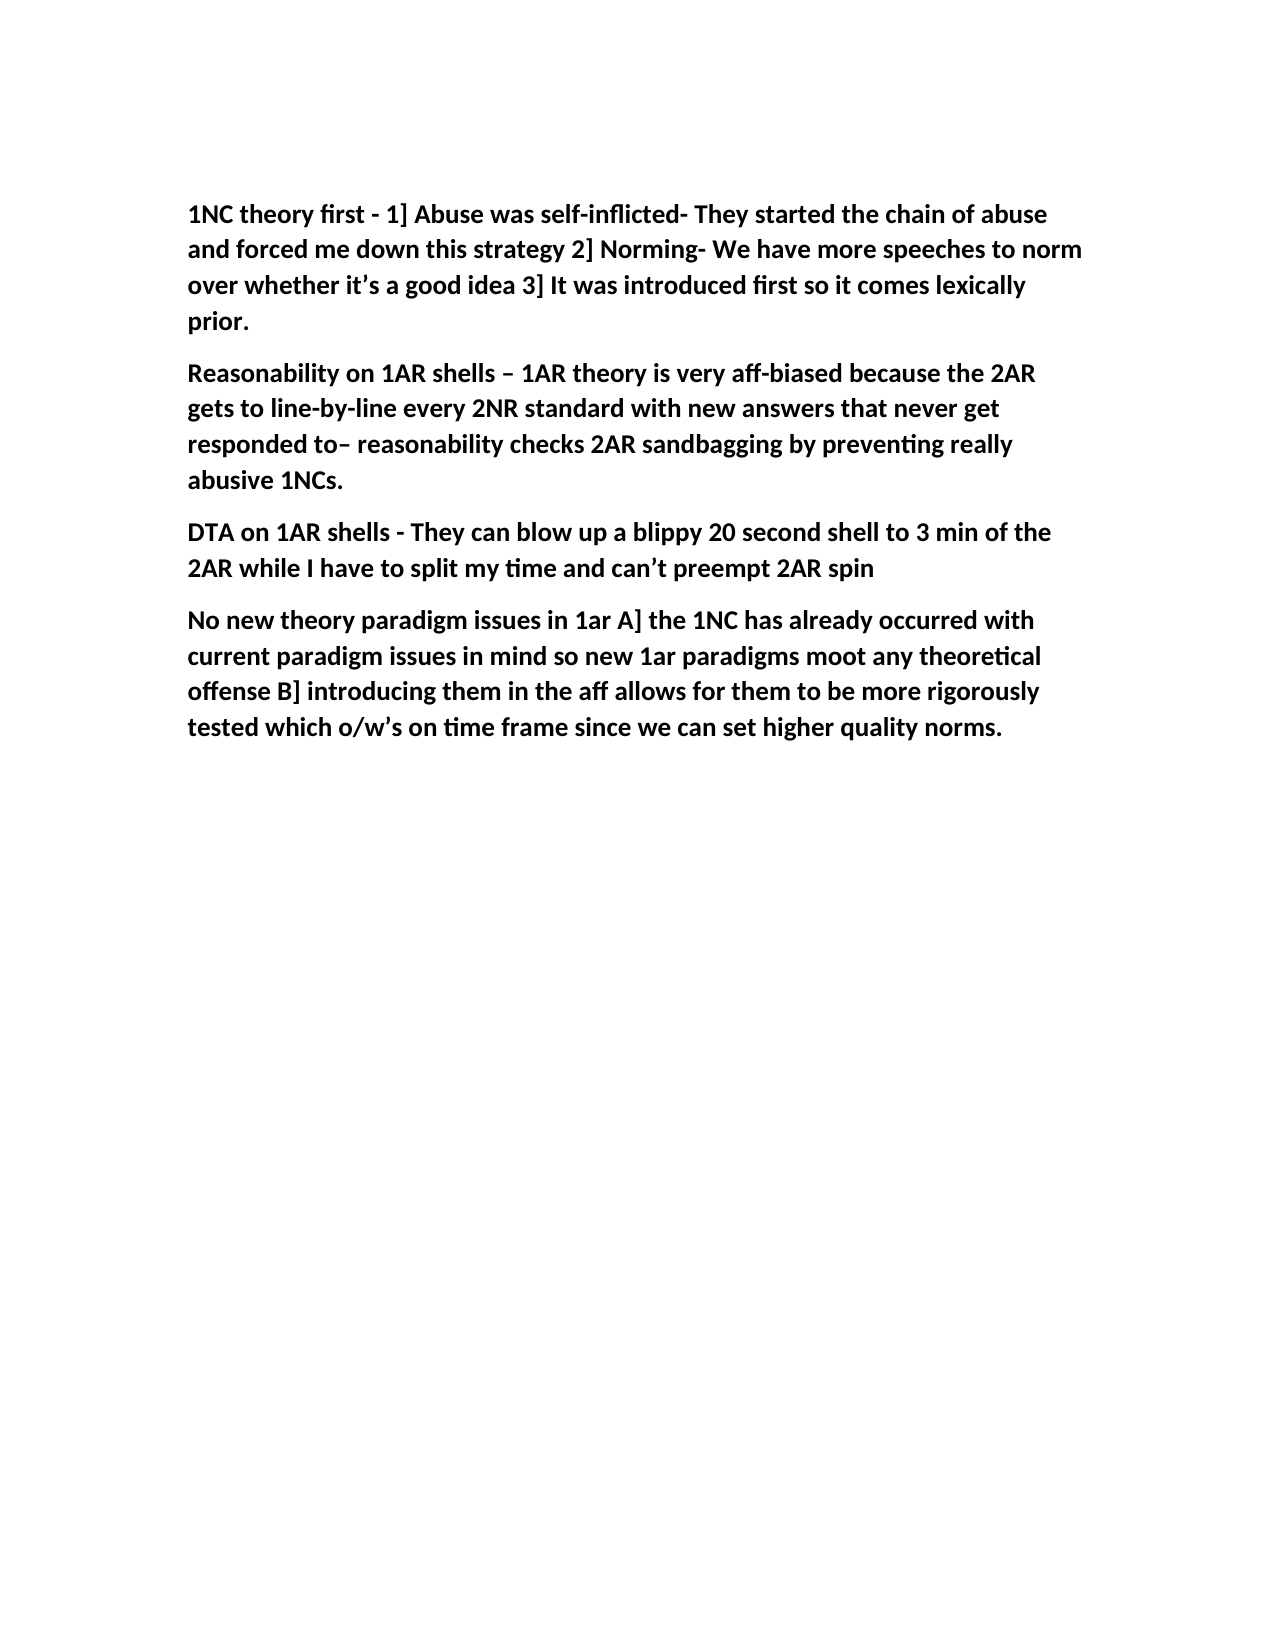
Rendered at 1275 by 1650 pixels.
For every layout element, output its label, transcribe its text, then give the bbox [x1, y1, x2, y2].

subtitle 1NC theory first - 1] Abuse was self-inflicted- They started the chain of abuse and forced me down this strategy 2] Norming- We have more speeches to norm over whether it’s a good idea 3] It was introduced first so it comes lexically prior. [187, 197, 1087, 337]
subtitle No new theory paradigm issues in 1ar A] the 1NC has already occurred with current paradigm issues in mind so new 1ar paradigms moot any theoretical offense B] introducing them in the aff allows for them to be more rigorously tested which o/w’s on time frame since we can set higher quality norms. [187, 603, 1087, 743]
subtitle DTA on 1AR shells - They can blow up a blippy 20 second shell to 3 min of the 2AR while I have to split my time and can’t preempt 2AR spin [187, 515, 1087, 584]
subtitle Reasonability on 1AR shells – 1AR theory is very aff-biased because the 2AR gets to line-by-line every 2NR standard with new answers that never get responded to– reasonability checks 2AR sandbagging by preventing really abusive 1NCs. [187, 356, 1087, 496]
